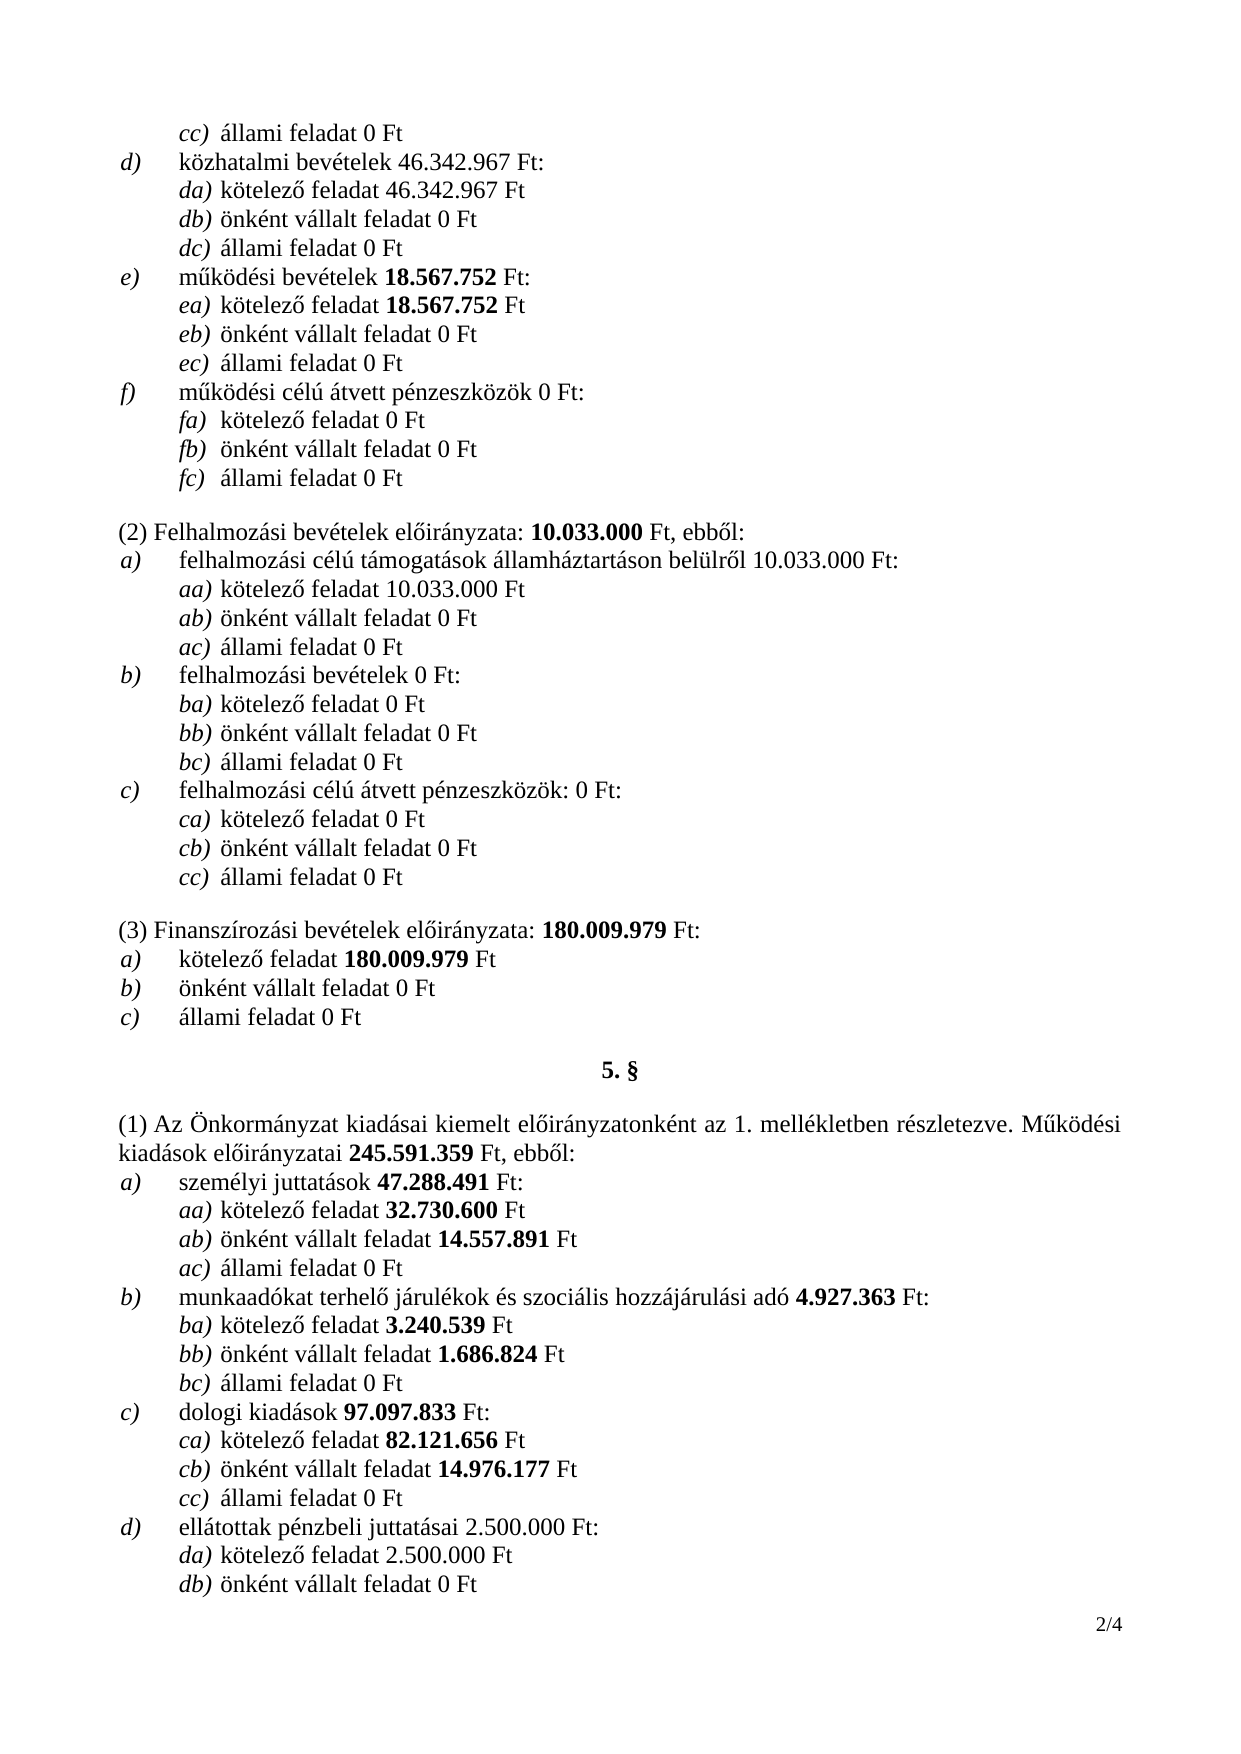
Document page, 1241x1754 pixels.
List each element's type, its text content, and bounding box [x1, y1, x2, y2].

text bb) önként vállalt feladat 0 Ft [178, 718, 1122, 747]
text (1) Az Önkormányzat kiadásai kiemelt előirányzatonként az 1. mellékletben részletezve. Működési kiadások előirányzatai 245.591.359 Ft, ebből: [118, 1109, 1122, 1167]
text da) kötelező feladat 46.342.967 Ft [178, 176, 1122, 204]
text cb) önként vállalt feladat 0 Ft [178, 833, 1122, 862]
text ea) kötelező feladat 18.567.752 Ft [178, 291, 1122, 319]
text aa) kötelező feladat 10.033.000 Ft [178, 574, 1122, 603]
text ca) kötelező feladat 82.121.656 Ft [178, 1426, 1122, 1454]
text aa) kötelező feladat 32.730.600 Ft [178, 1196, 1122, 1224]
text b) munkaadókat terhelő járulékok és szociális hozzájárulási adó 4.927.363 Ft: [120, 1282, 1122, 1311]
text a) személyi juttatások 47.288.491 Ft: [120, 1167, 1122, 1196]
text bc) állami feladat 0 Ft [178, 1368, 1122, 1397]
text fc) állami feladat 0 Ft [178, 463, 1122, 492]
text eb) önként vállalt feladat 0 Ft [178, 319, 1122, 348]
text c) állami feladat 0 Ft [120, 1002, 1122, 1031]
text dc) állami feladat 0 Ft [178, 233, 1122, 262]
text a) kötelező feladat 180.009.979 Ft [120, 944, 1122, 973]
text d) közhatalmi bevételek 46.342.967 Ft: [120, 147, 1122, 176]
text e) működési bevételek 18.567.752 Ft: [120, 262, 1122, 291]
text d) ellátottak pénzbeli juttatásai 2.500.000 Ft: [120, 1512, 1122, 1541]
text bc) állami feladat 0 Ft [178, 747, 1122, 776]
text fb) önként vállalt feladat 0 Ft [178, 434, 1122, 463]
text da) kötelező feladat 2.500.000 Ft [178, 1541, 1122, 1569]
text db) önként vállalt feladat 0 Ft [178, 204, 1122, 233]
text ec) állami feladat 0 Ft [178, 348, 1122, 377]
text f) működési célú átvett pénzeszközök 0 Ft: [120, 377, 1122, 406]
text b) önként vállalt feladat 0 Ft [120, 973, 1122, 1002]
text c) felhalmozási célú átvett pénzeszközök: 0 Ft: [120, 776, 1122, 804]
text ac) állami feladat 0 Ft [178, 632, 1122, 661]
text c) dologi kiadások 97.097.833 Ft: [120, 1397, 1122, 1426]
text a) felhalmozási célú támogatások államháztartáson belülről 10.033.000 Ft: [120, 546, 1122, 574]
text ab) önként vállalt feladat 14.557.891 Ft [178, 1224, 1122, 1253]
text b) felhalmozási bevételek 0 Ft: [120, 661, 1122, 689]
text ca) kötelező feladat 0 Ft [178, 804, 1122, 833]
text ab) önként vállalt feladat 0 Ft [178, 603, 1122, 632]
text (2) Felhalmozási bevételek előirányzata: 10.033.000 Ft, ebből: [118, 517, 1122, 546]
text cc) állami feladat 0 Ft [178, 118, 1122, 147]
text fa) kötelező feladat 0 Ft [178, 406, 1122, 434]
text db) önként vállalt feladat 0 Ft [178, 1569, 1122, 1598]
text ba) kötelező feladat 3.240.539 Ft [178, 1311, 1122, 1339]
text (3) Finanszírozási bevételek előirányzata: 180.009.979 Ft: [118, 916, 1122, 944]
text 5. § [118, 1056, 1122, 1084]
text bb) önként vállalt feladat 1.686.824 Ft [178, 1339, 1122, 1368]
text ac) állami feladat 0 Ft [178, 1253, 1122, 1282]
text cb) önként vállalt feladat 14.976.177 Ft [178, 1454, 1122, 1483]
text ba) kötelező feladat 0 Ft [178, 689, 1122, 718]
text cc) állami feladat 0 Ft [178, 862, 1122, 891]
text cc) állami feladat 0 Ft [178, 1483, 1122, 1512]
